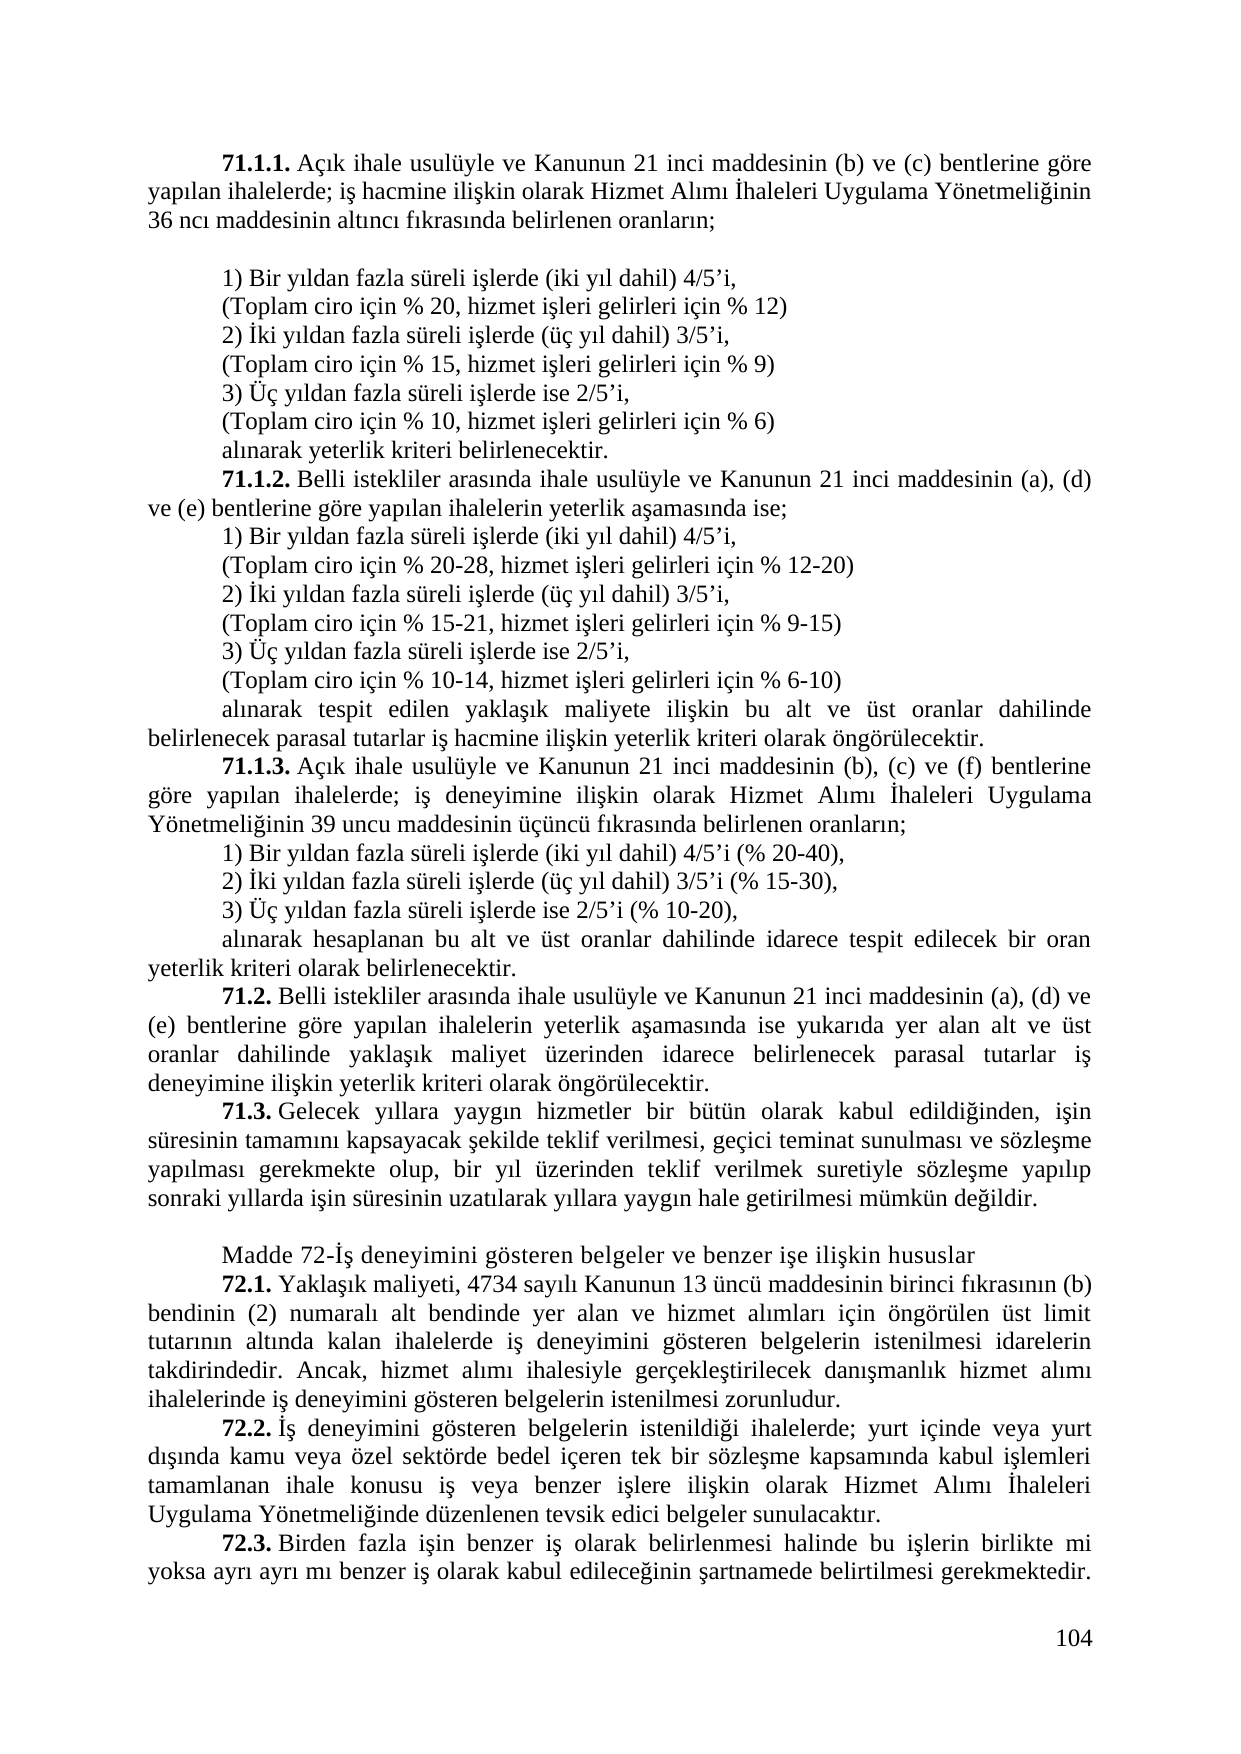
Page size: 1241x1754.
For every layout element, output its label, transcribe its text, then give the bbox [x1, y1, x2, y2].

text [148, 1528, 1092, 1585]
text (Toplam ciro için % 10, hizmet işleri gelirleri için % 6) [148, 406, 1092, 435]
text alınarak yeterlik kriteri belirlenecektir. [148, 435, 1092, 464]
subtitle Madde 72-İş deneyimini gösteren belgeler ve benzer işe ilişkin hususlar [148, 1240, 1092, 1269]
text (Toplam ciro için % 15-21, hizmet işleri gelirleri için % 9-15) [148, 608, 1092, 636]
text 1) Bir yıldan fazla süreli işlerde (iki yıl dahil) 4/5’i, [148, 263, 1092, 291]
text (Toplam ciro için % 20-28, hizmet işleri gelirleri için % 12-20) [148, 550, 1092, 579]
text 2) İki yıldan fazla süreli işlerde (üç yıl dahil) 3/5’i, [148, 320, 1092, 349]
text 71.1.2. Belli istekliler arasında ihale usulüyle ve Kanunun 21 inci maddesinin (a), (d) ve (e) bentlerine göre yapılan ihalelerin yeterlik aşamasında ise; [148, 464, 1092, 521]
text 71.3. Gelecek yıllara yaygın hizmetler bir bütün olarak kabul edildiğinden, işin süresinin tamamını kapsayacak şekilde teklif verilmesi, geçici teminat sunulması ve sözleşme yapılması gerekmekte olup, bir yıl üzerinden teklif verilmek suretiyle sözleşme yapılıp sonraki yıllarda işin süresinin uzatılarak yıllara yaygın hale getirilmesi mümkün değildir. [148, 1096, 1092, 1211]
text 1) Bir yıldan fazla süreli işlerde (iki yıl dahil) 4/5’i (% 20-40), [148, 838, 1092, 866]
text 2) İki yıldan fazla süreli işlerde (üç yıl dahil) 3/5’i (% 15-30), [148, 866, 1092, 895]
text 2) İki yıldan fazla süreli işlerde (üç yıl dahil) 3/5’i, [148, 579, 1092, 608]
text 72.2. İş deneyimini gösteren belgelerin istenildiği ihalelerde; yurt içinde veya yurt dışında kamu veya özel sektörde bedel içeren tek bir sözleşme kapsamında kabul işlemleri tamamlanan ihale konusu iş veya benzer işlere ilişkin olarak Hizmet Alımı İhaleleri Uygulama Yönetmeliğinde düzenlenen tevsik edici belgeler sunulacaktır. [148, 1413, 1092, 1528]
text (Toplam ciro için % 20, hizmet işleri gelirleri için % 12) [148, 291, 1092, 320]
text 72.1. Yaklaşık maliyeti, 4734 sayılı Kanunun 13 üncü maddesinin birinci fıkrasının (b) bendinin (2) numaralı alt bendinde yer alan ve hizmet alımları için öngörülen üst limit tutarının altında kalan ihalelerde iş deneyimini gösteren belgelerin istenilmesi idarelerin takdirindedir. Ancak, hizmet alımı ihalesiyle gerçekleştirilecek danışmanlık hizmet alımı ihalelerinde iş deneyimini gösteren belgelerin istenilmesi zorunludur. [148, 1269, 1092, 1413]
text (Toplam ciro için % 15, hizmet işleri gelirleri için % 9) [148, 349, 1092, 378]
text 1) Bir yıldan fazla süreli işlerde (iki yıl dahil) 4/5’i, [148, 521, 1092, 550]
text 71.1.1. Açık ihale usulüyle ve Kanunun 21 inci maddesinin (b) ve (c) bentlerine göre yapılan ihalelerde; iş hacmine ilişkin olarak Hizmet Alımı İhaleleri Uygulama Yönetmeliğinin 36 ncı maddesinin altıncı fıkrasında belirlenen oranların; [148, 148, 1092, 234]
text (Toplam ciro için % 10-14, hizmet işleri gelirleri için % 6-10) [148, 665, 1092, 694]
text alınarak hesaplanan bu alt ve üst oranlar dahilinde idarece tespit edilecek bir oran yeterlik kriteri olarak belirlenecektir. [148, 924, 1092, 981]
text 3) Üç yıldan fazla süreli işlerde ise 2/5’i, [148, 378, 1092, 406]
text 3) Üç yıldan fazla süreli işlerde ise 2/5’i (% 10-20), [148, 895, 1092, 924]
text 71.2. Belli istekliler arasında ihale usulüyle ve Kanunun 21 inci maddesinin (a), (d) ve (e) bentlerine göre yapılan ihalelerin yeterlik aşamasında ise yukarıda yer alan alt ve üst oranlar dahilinde yaklaşık maliyet üzerinden idarece belirlenecek parasal tutarlar iş deneyimine ilişkin yeterlik kriteri olarak öngörülecektir. [148, 981, 1092, 1096]
text 3) Üç yıldan fazla süreli işlerde ise 2/5’i, [148, 636, 1092, 665]
text 71.1.3. Açık ihale usulüyle ve Kanunun 21 inci maddesinin (b), (c) ve (f) bentlerine göre yapılan ihalelerde; iş deneyimine ilişkin olarak Hizmet Alımı İhaleleri Uygulama Yönetmeliğinin 39 uncu maddesinin üçüncü fıkrasında belirlenen oranların; [148, 751, 1092, 838]
text alınarak tespit edilen yaklaşık maliyete ilişkin bu alt ve üst oranlar dahilinde belirlenecek parasal tutarlar iş hacmine ilişkin yeterlik kriteri olarak öngörülecektir. [148, 694, 1092, 751]
